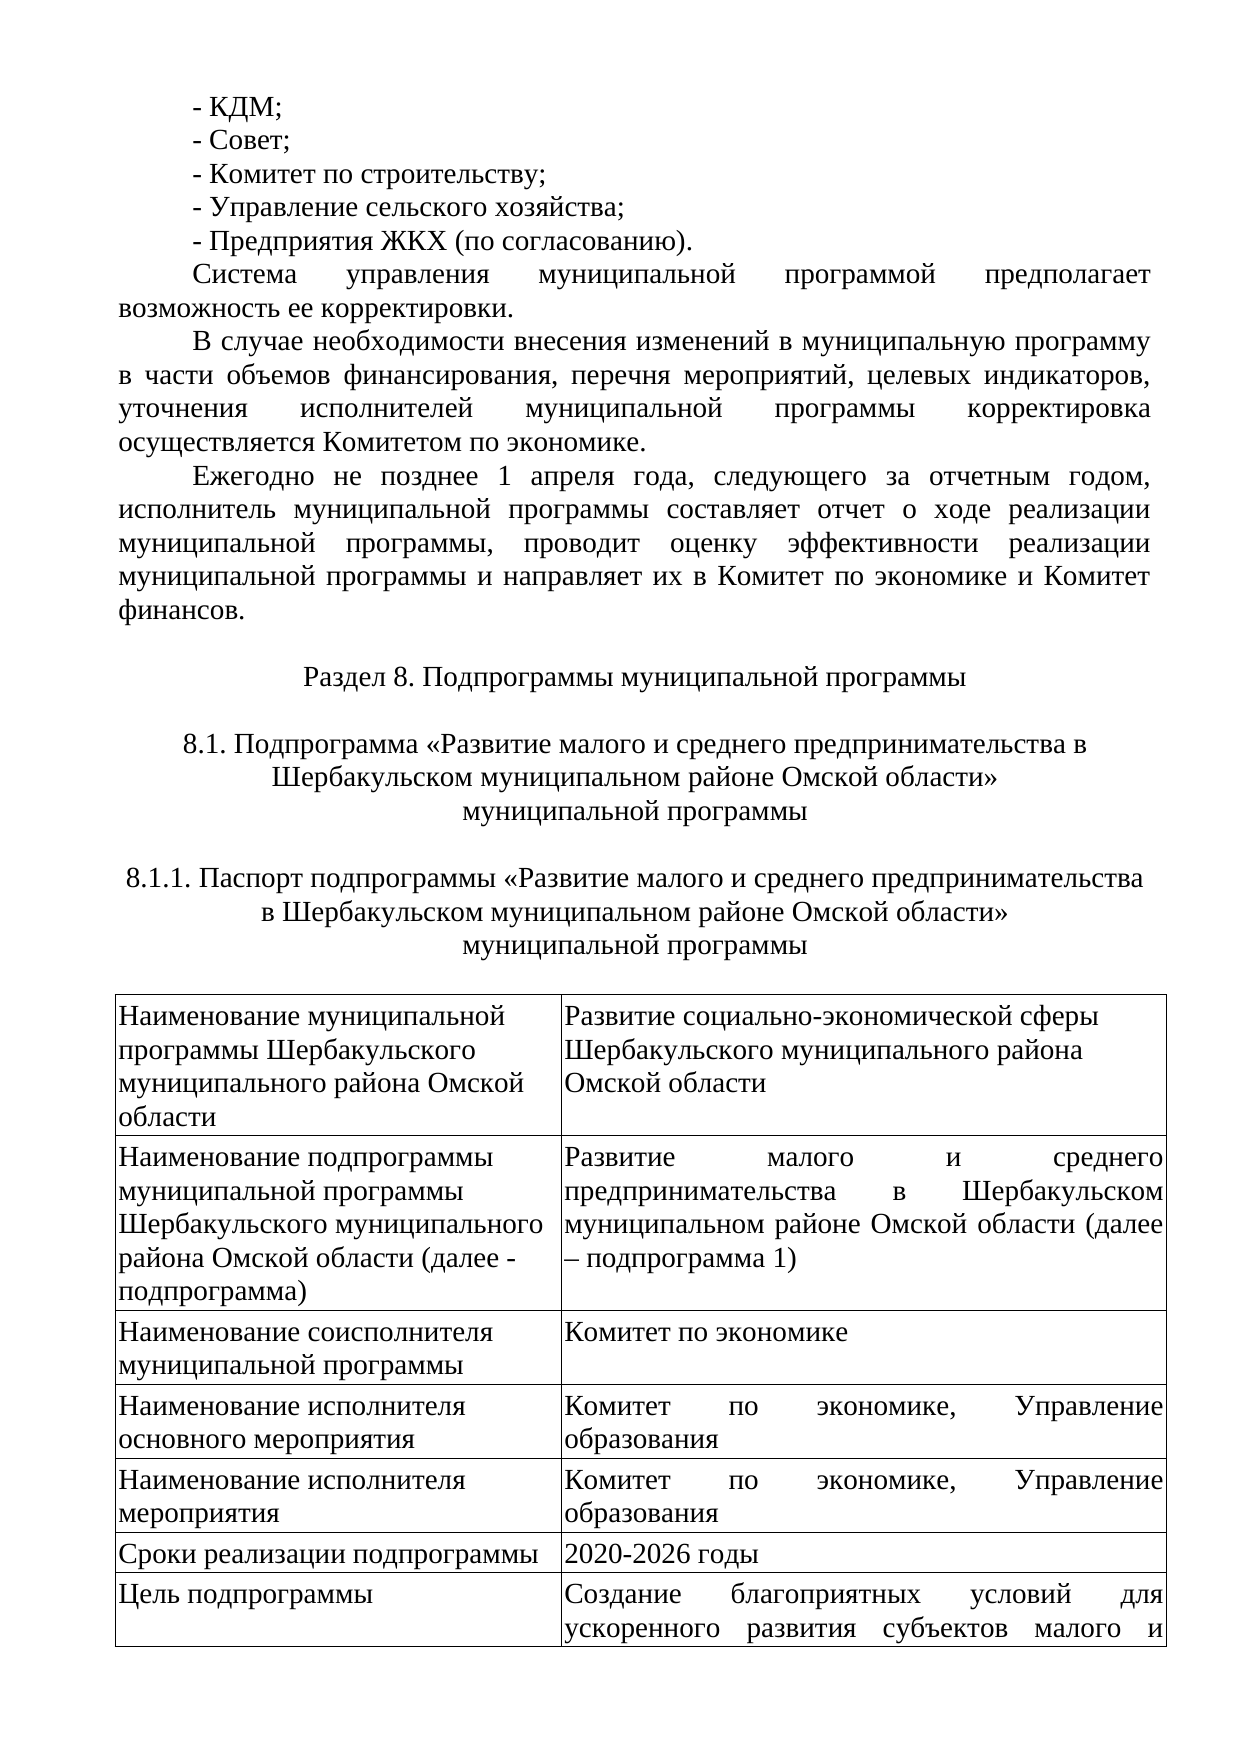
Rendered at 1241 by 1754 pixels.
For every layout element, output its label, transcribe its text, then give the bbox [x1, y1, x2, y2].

table_cell Наименование исполнителя основного мероприятия [116, 1385, 561, 1458]
table_cell Комитет по экономике, Управление образования [562, 1385, 1166, 1458]
text Система управления муниципальной программой предполагает возможность ее корректировки. [118, 256, 1152, 323]
text - Предприятия ЖКХ (по согласованию). [118, 223, 1152, 256]
table_cell Комитет по экономике, Управление образования [562, 1459, 1166, 1532]
table_cell Комитет по экономике [562, 1311, 1166, 1384]
table_header Наименование муниципальной программы Шербакульского муниципального района Омской области [116, 995, 561, 1135]
table_cell Наименование соисполнителя муниципальной программы [116, 1311, 561, 1384]
text В случае необходимости внесения изменений в муниципальную программу в части объемов финансирования, перечня мероприятий, целевых индикаторов, уточнения исполнителей муниципальной программы корректировка осуществляется Комитетом по экономике. [118, 323, 1152, 458]
table_cell Наименование подпрограммы муниципальной программы Шербакульского муниципального района Омской области (далее - подпрограмма) [116, 1136, 561, 1310]
text Ежегодно не позднее 1 апреля года, следующего за отчетным годом, исполнитель муниципальной программы составляет отчет о ходе реализации муниципальной программы, проводит оценку эффективности реализации муниципальной программы и направляет их в Комитет по экономике и Комитет финансов. [118, 458, 1152, 625]
text 8.1. Подпрограмма «Развитие малого и среднего предпринимательства в Шербакульском муниципальном районе Омской области» [118, 726, 1152, 793]
text - Управление сельского хозяйства; [118, 189, 1152, 223]
text муниципальной программы [118, 793, 1152, 827]
text Раздел 8. Подпрограммы муниципальной программы [118, 659, 1152, 692]
text - Комитет по строительству; [118, 156, 1152, 189]
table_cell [562, 1573, 1166, 1646]
table_cell Сроки реализации подпрограммы [116, 1533, 561, 1572]
table_cell Наименование исполнителя мероприятия [116, 1459, 561, 1532]
text муниципальной программы [118, 927, 1152, 961]
text - Совет; [118, 122, 1152, 156]
text 8.1.1. Паспорт подпрограммы «Развитие малого и среднего предпринимательства в Шербакульском муниципальном районе Омской области» [118, 860, 1152, 927]
table_cell Развитие малого и среднего предпринимательства в Шербакульском муниципальном районе Омской области (далее – подпрограмма 1) [562, 1136, 1166, 1310]
text - КДМ; [118, 89, 1152, 122]
table_cell 2020-2026 годы [562, 1533, 1166, 1572]
table_header Развитие социально-экономической сферы Шербакульского муниципального района Омской области [562, 995, 1166, 1135]
table_cell Цель подпрограммы [116, 1573, 561, 1646]
